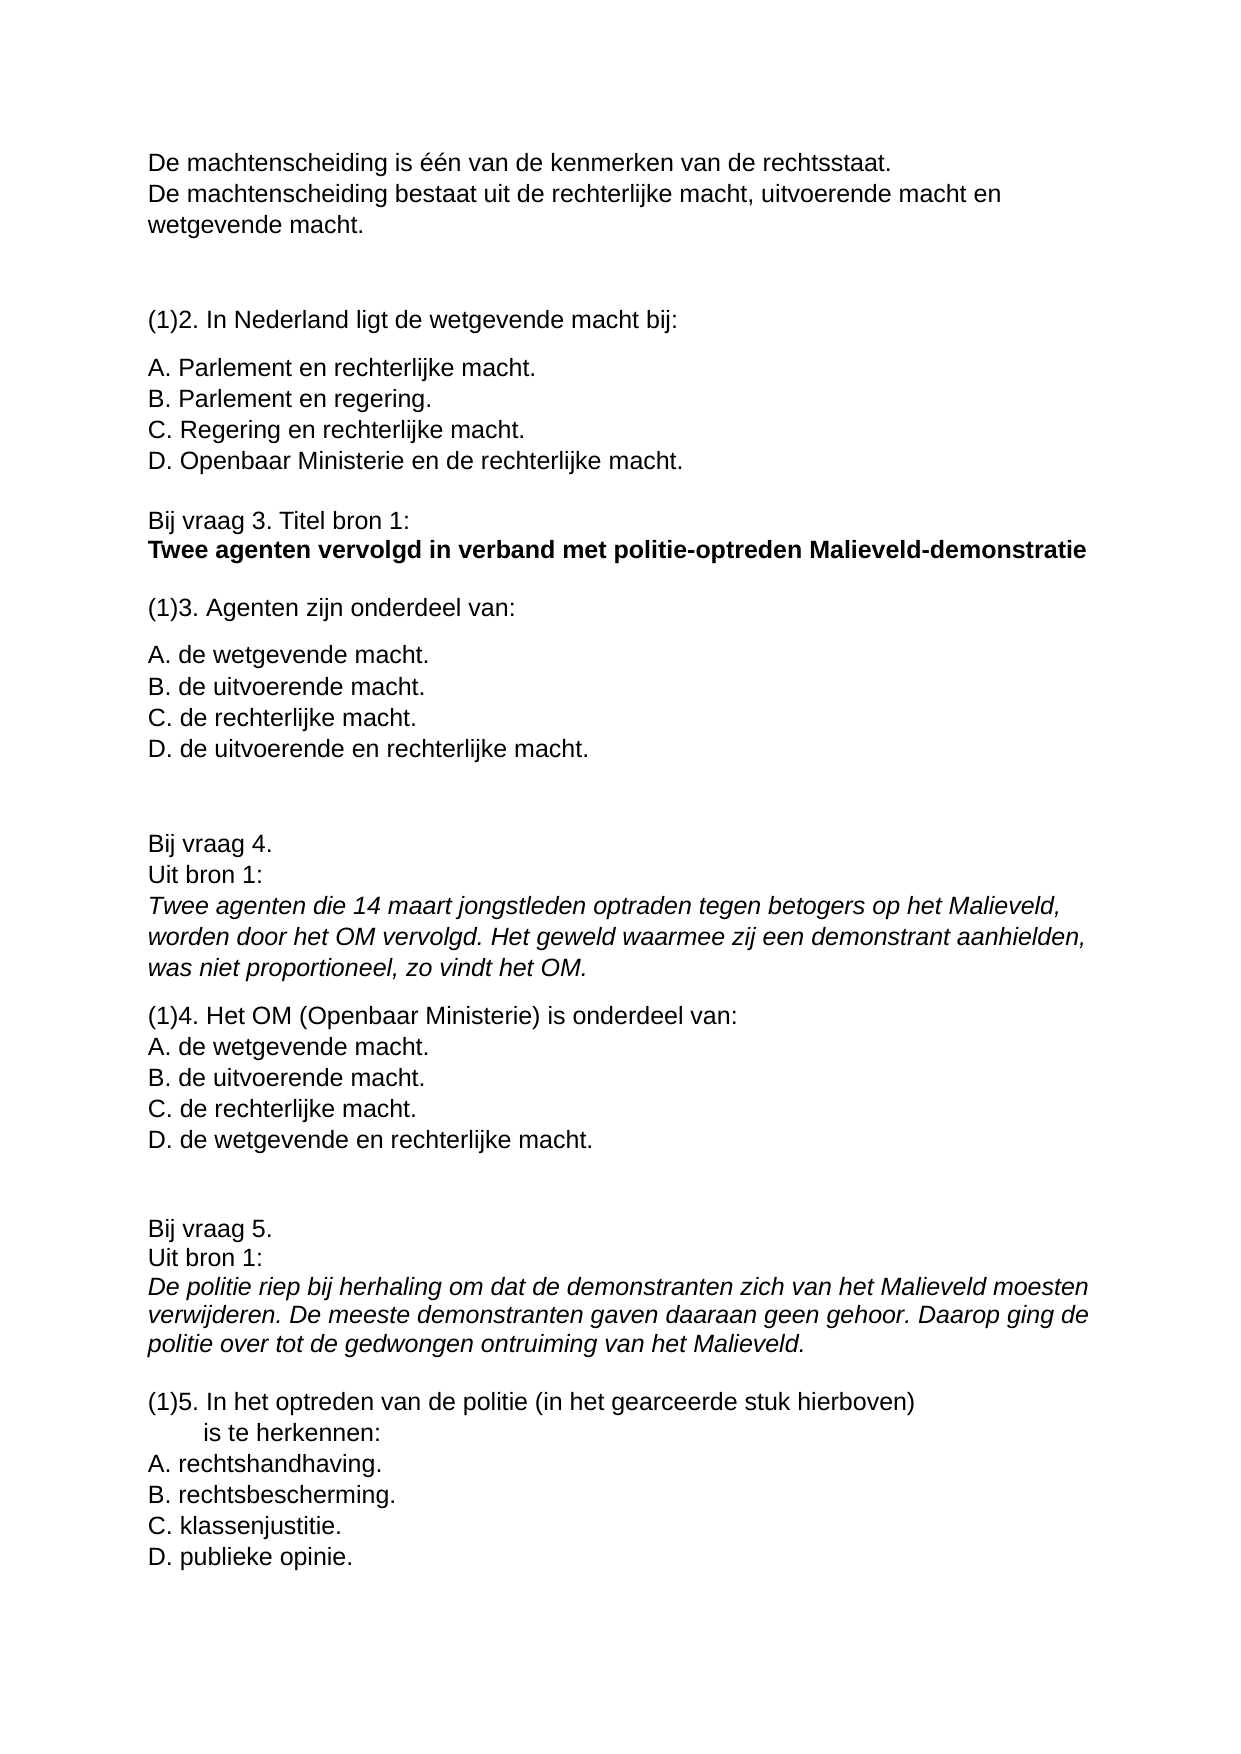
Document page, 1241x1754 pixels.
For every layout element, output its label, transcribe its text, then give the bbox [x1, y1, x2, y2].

text A. Parlement en rechterlijke macht. B. Parlement en regering. C. Regering en rechterlijke macht. D. Openbaar Ministerie en de rechterlijke macht. [148, 353, 1093, 475]
text Bij vraag 3. Titel bron 1: Twee agenten vervolgd in verband met politie-optreden Malieveld-demonstratie [148, 506, 1093, 564]
text (1)5. In het optreden van de politie (in het gearceerde stuk hierboven) is te herkennen: A. rechtshandhaving. B. rechtsbescherming. C. klassenjustitie. D. publieke opinie. [148, 1387, 1093, 1571]
text (1)2. In Nederland ligt de wetgevende macht bij: [148, 305, 1093, 334]
text A. de wetgevende macht. B. de uitvoerende macht. C. de rechterlijke macht. D. de uitvoerende en rechterlijke macht. [148, 641, 1093, 762]
text (1)3. Agenten zijn onderdeel van: [148, 593, 1093, 622]
text Bij vraag 4. Uit bron 1: Twee agenten die 14 maart jongstleden optraden tegen betogers op het Malieveld, worden door het OM vervolgd. Het geweld waarmee zij een demonstrant aanhielden, was niet proportioneel, zo vindt het OM. [148, 829, 1093, 982]
text De machtenscheiding is één van de kenmerken van de rechtsstaat. De machtenscheiding bestaat uit de rechterlijke macht, uitvoerende macht en wetgevende macht. [148, 148, 1093, 238]
text (1)4. Het OM (Openbaar Ministerie) is onderdeel van: A. de wetgevende macht. B. de uitvoerende macht. C. de rechterlijke macht. D. de wetgevende en rechterlijke macht. [148, 1001, 1093, 1154]
text Bij vraag 5. Uit bron 1: De politie riep bij herhaling om dat de demonstranten zich van het Malieveld moesten verwijderen. De meeste demonstranten gaven daaraan geen gehoor. Daarop ging de politie over tot de gedwongen ontruiming van het Malieveld. [148, 1185, 1093, 1358]
